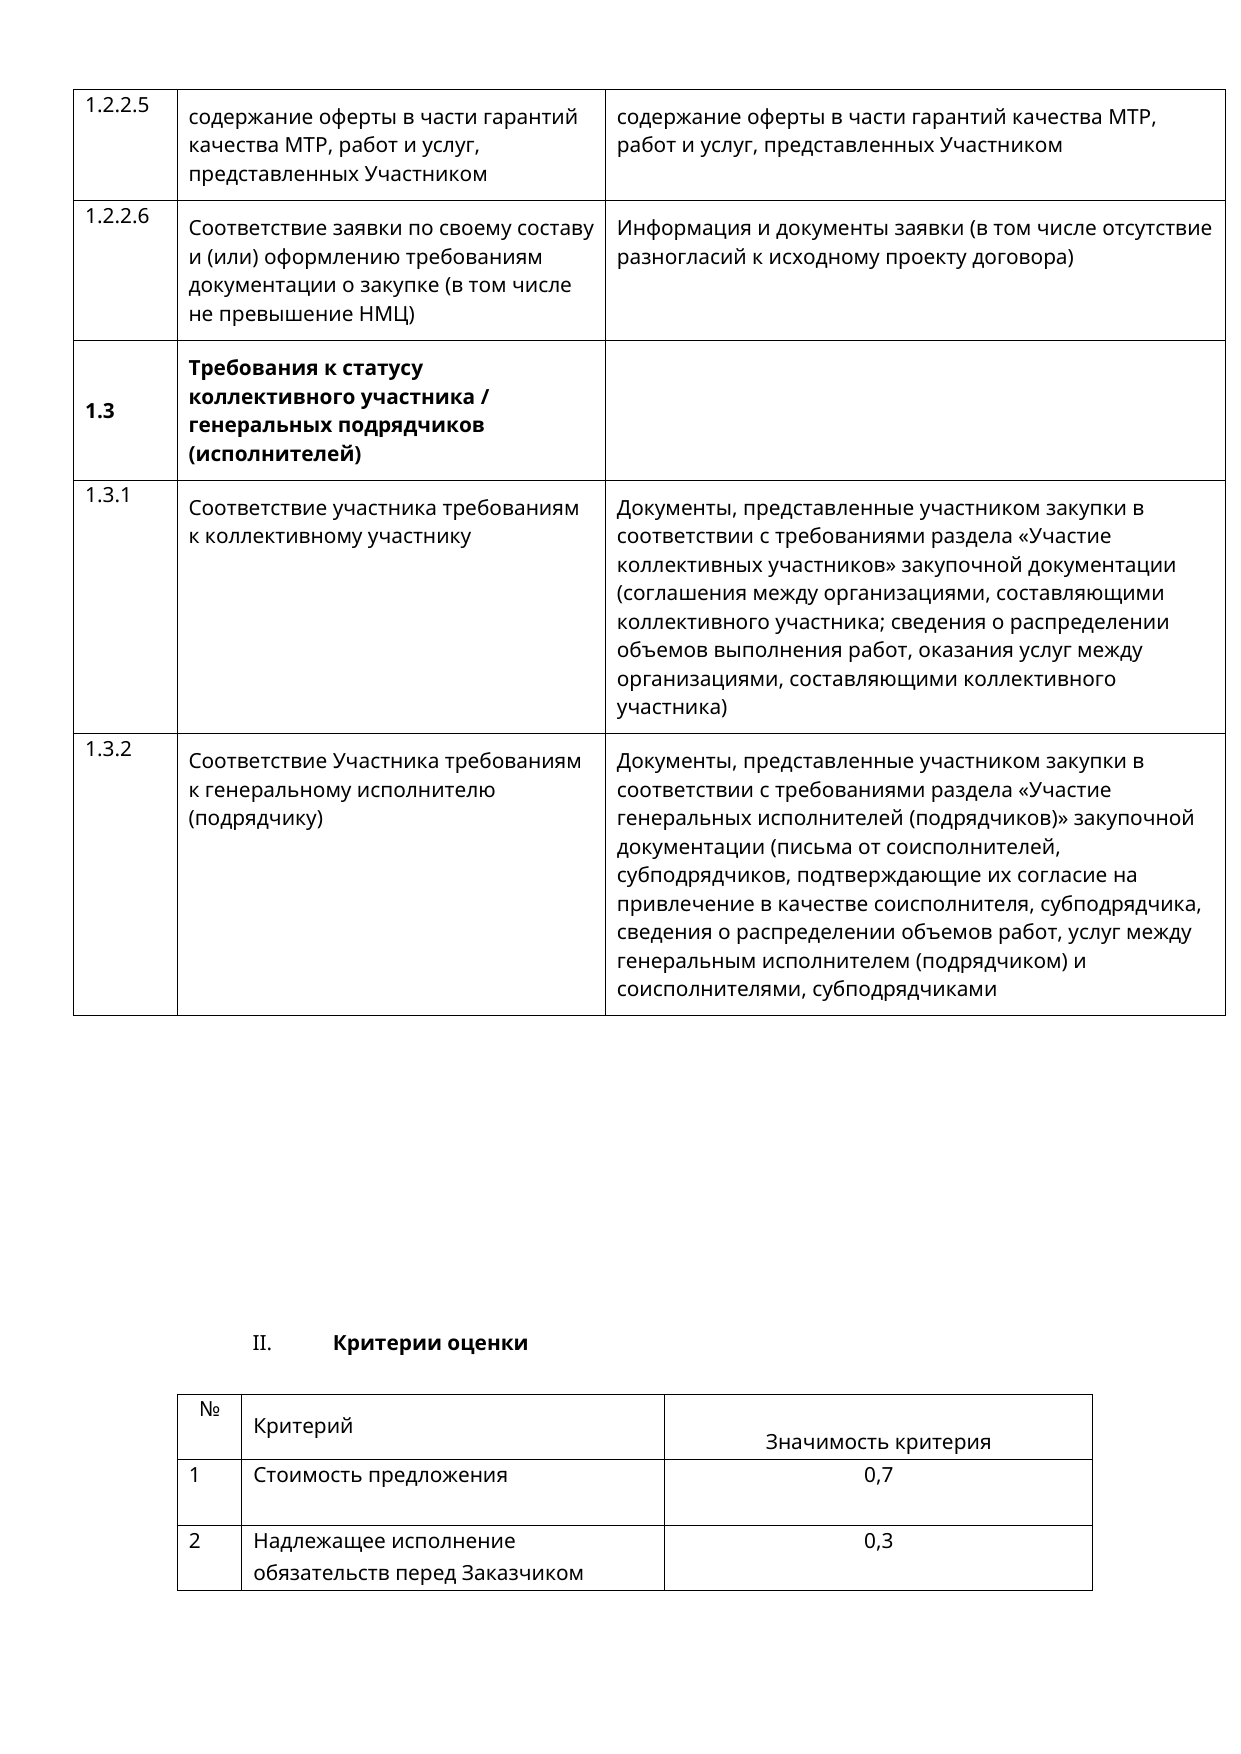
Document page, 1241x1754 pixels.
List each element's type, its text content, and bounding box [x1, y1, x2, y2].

table_cell Требования к статусу коллективного участника / генеральных подрядчиков (исполнителей) [178, 341, 605, 479]
table_cell 1.2.2.6 [74, 201, 177, 340]
table_cell 0,7 [665, 1460, 1092, 1525]
table_cell Соответствие Участника требованиям к генеральному исполнителю (подрядчику) [178, 734, 605, 1015]
table_header Критерий [242, 1395, 664, 1459]
table_cell 0,3 [665, 1526, 1092, 1590]
table_cell 1.3 [74, 341, 177, 479]
table_cell 1.3.2 [74, 734, 177, 1015]
table_cell Соответствие заявки по своему составу и (или) оформлению требованиям документации о закупке (в том числе не превышение НМЦ) [178, 201, 605, 340]
table_cell [606, 341, 1225, 479]
table_cell Документы, представленные участником закупки в соответствии с требованиями раздела «Участие коллективных участников» закупочной документации (соглашения между организациями, составляющими коллективного участника; сведения о распределении объемов выполнения работ, оказания услуг между организациями, составляющими коллективного участника) [606, 481, 1225, 733]
table_cell 1 [178, 1460, 241, 1525]
table_cell Информация и документы заявки (в том числе отсутствие разногласий к исходному проекту договора) [606, 201, 1225, 340]
table_header Значимость критерия [665, 1395, 1092, 1459]
table_header № [178, 1395, 241, 1459]
table_cell Документы, представленные участником закупки в соответствии с требованиями раздела «Участие генеральных исполнителей (подрядчиков)» закупочной документации (письма от соисполнителей, субподрядчиков, подтверждающие их согласие на привлечение в качестве соисполнителя, субподрядчика, сведения о распределении объемов работ, услуг между генеральным исполнителем (подрядчиком) и соисполнителями, субподрядчиками [606, 734, 1225, 1015]
table_cell 2 [178, 1526, 241, 1590]
table_cell Надлежащее исполнение обязательств перед Заказчиком [242, 1526, 664, 1590]
list Критерии оценки [252, 1328, 1107, 1357]
table_cell содержание оферты в части гарантий качества МТР, работ и услуг, представленных Участником [606, 90, 1225, 200]
table_cell содержание оферты в части гарантий качества МТР, работ и услуг, представленных Участником [178, 90, 605, 200]
table_cell 1.2.2.5 [74, 90, 177, 200]
table_cell Стоимость предложения [242, 1460, 664, 1525]
table_cell 1.3.1 [74, 481, 177, 733]
table_cell Соответствие участника требованиям к коллективному участнику [178, 481, 605, 733]
